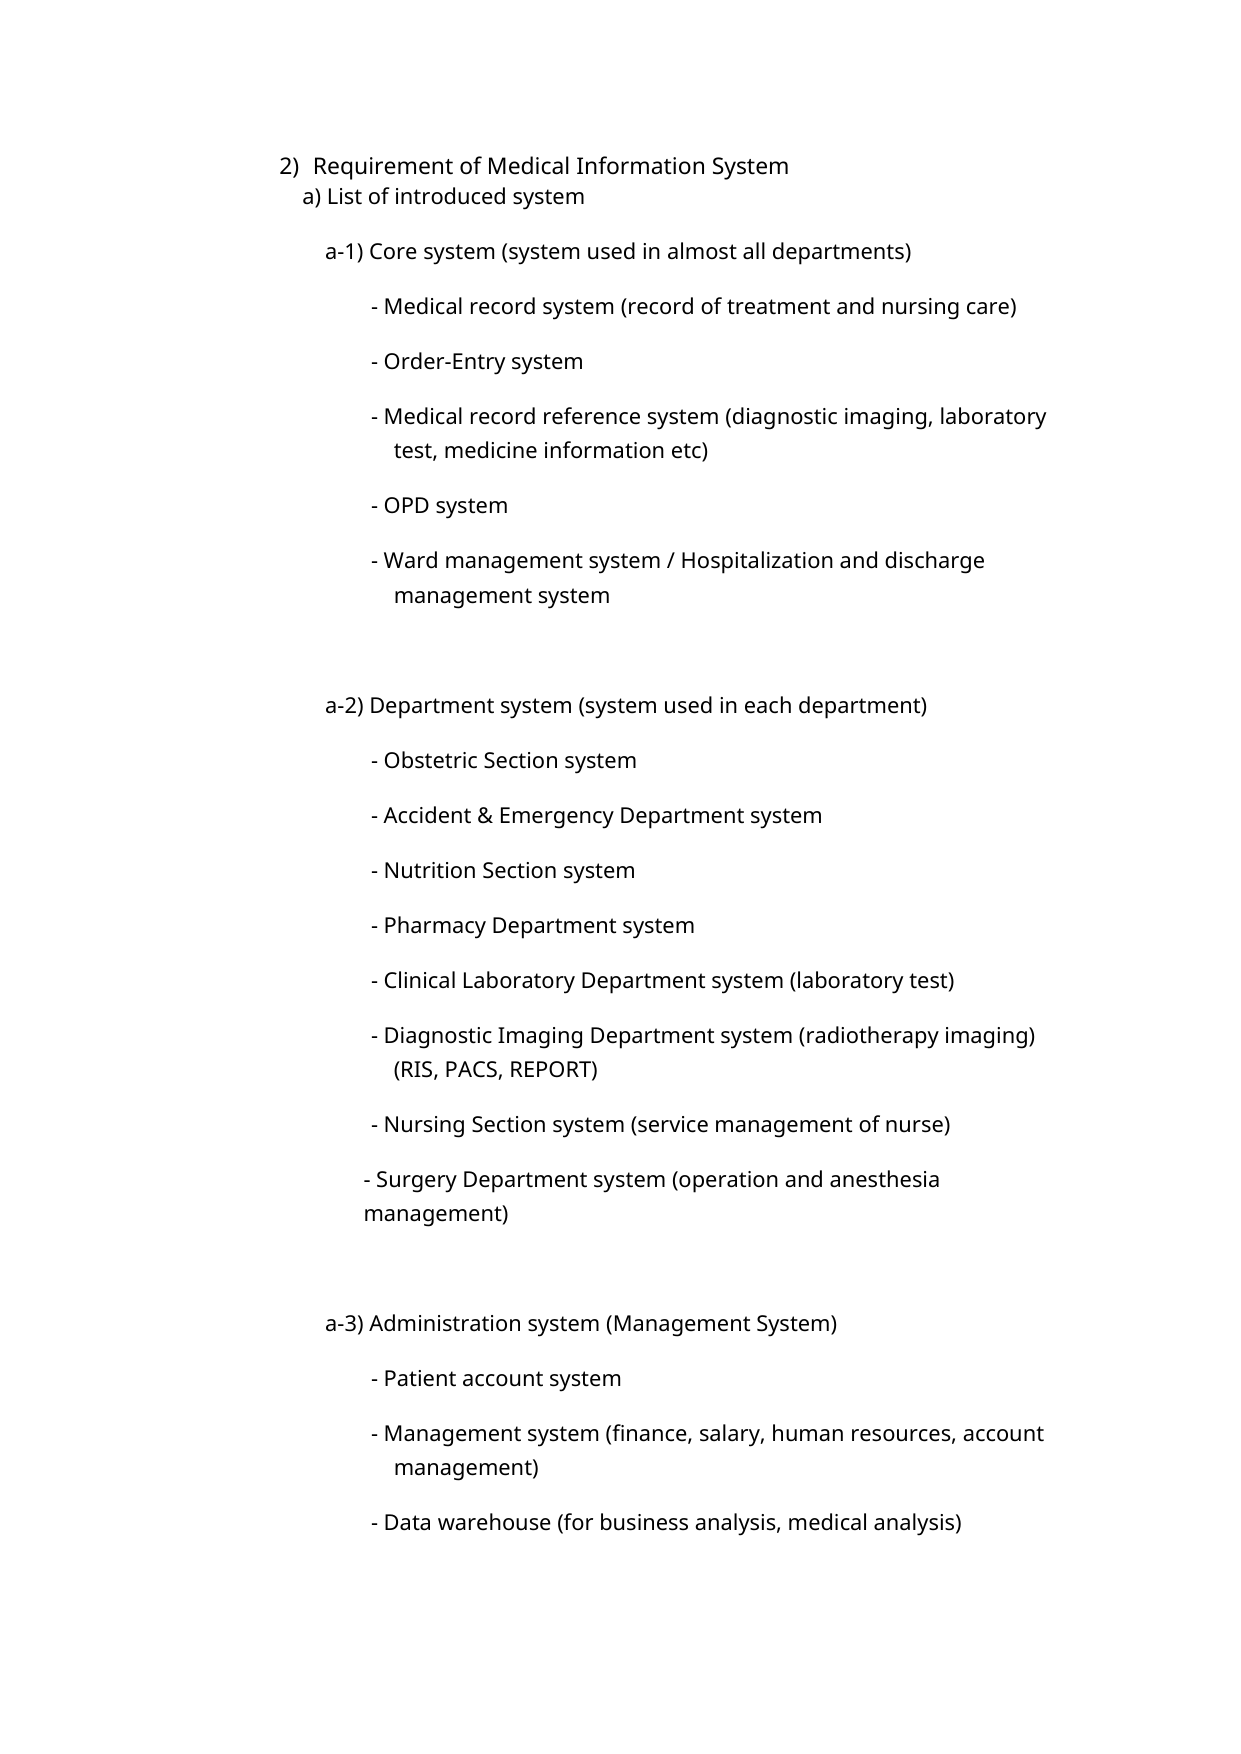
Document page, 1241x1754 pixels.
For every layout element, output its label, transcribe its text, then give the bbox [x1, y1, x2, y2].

text a-1) Core system (system used in almost all departments) [325, 236, 1053, 266]
text - Ward management system / Hospitalization and discharge management system [371, 545, 1053, 609]
text - Order-Entry system [371, 346, 1053, 376]
text - Diagnostic Imaging Department system (radiotherapy imaging) (RIS, PACS, REPORT) [371, 1019, 1053, 1083]
text - Obstetric Section system [371, 744, 1053, 774]
text - Medical record reference system (diagnostic imaging, laboratory test, medicine information etc) [371, 401, 1053, 465]
subtitle 2) Requirement of Medical Information System [279, 150, 1053, 181]
text - Nutrition Section system [371, 854, 1053, 884]
text - Patient account system [371, 1363, 1053, 1393]
text - Management system (finance, salary, human resources, account management) [371, 1418, 1053, 1482]
text - Data warehouse (for business analysis, medical analysis) [371, 1507, 1053, 1537]
text - Accident & Emergency Department system [371, 799, 1053, 829]
text - OPD system [371, 490, 1053, 520]
text - Surgery Department system (operation and anesthesia management) [363, 1164, 1053, 1228]
text - Clinical Laboratory Department system (laboratory test) [371, 964, 1053, 994]
text a-2) Department system (system used in each department) [325, 689, 1053, 719]
text - Pharmacy Department system [371, 909, 1053, 939]
text a) List of introduced system [302, 181, 1053, 211]
text a-3) Administration system (Management System) [325, 1308, 1053, 1338]
text - Medical record system (record of treatment and nursing care) [371, 291, 1053, 321]
text - Nursing Section system (service management of nurse) [371, 1109, 1053, 1138]
